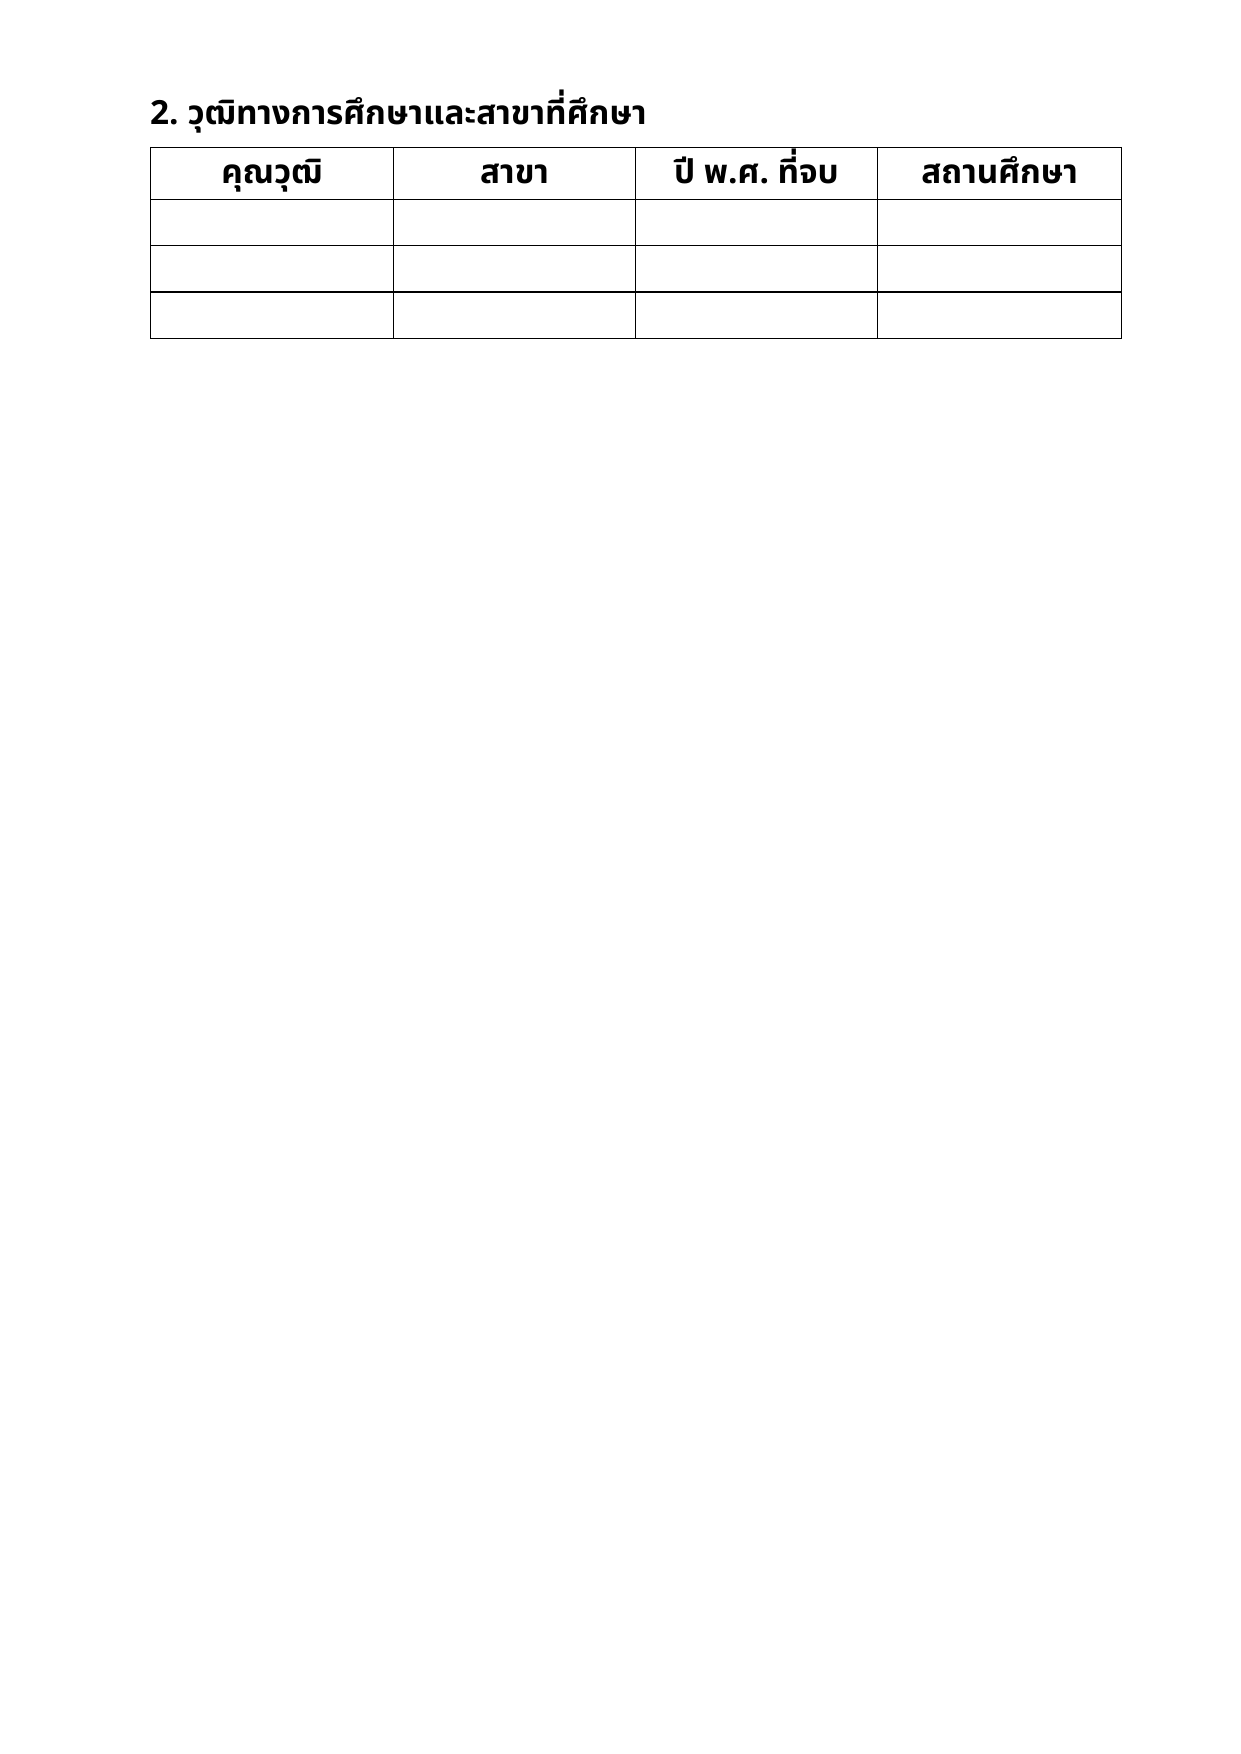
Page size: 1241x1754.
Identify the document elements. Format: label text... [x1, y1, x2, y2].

text 2. วุฒิทางการศึกษาและสาขาที่ศึกษา [150, 89, 1122, 139]
table_cell [636, 200, 877, 245]
table_header คุณวุฒิ [151, 148, 393, 198]
table_cell [151, 200, 393, 245]
table_header สาขา [394, 148, 635, 198]
table_cell [151, 293, 393, 338]
table_cell [394, 246, 635, 291]
table_cell [878, 293, 1121, 338]
table_cell [636, 293, 877, 338]
table_cell [394, 200, 635, 245]
table_cell [878, 200, 1121, 245]
table_cell [878, 246, 1121, 291]
table_cell [636, 246, 877, 291]
table_header สถานศึกษา [878, 148, 1121, 198]
table_cell [151, 246, 393, 291]
table_cell [394, 293, 635, 338]
table_header ปี พ.ศ. ที่จบ [636, 148, 877, 198]
